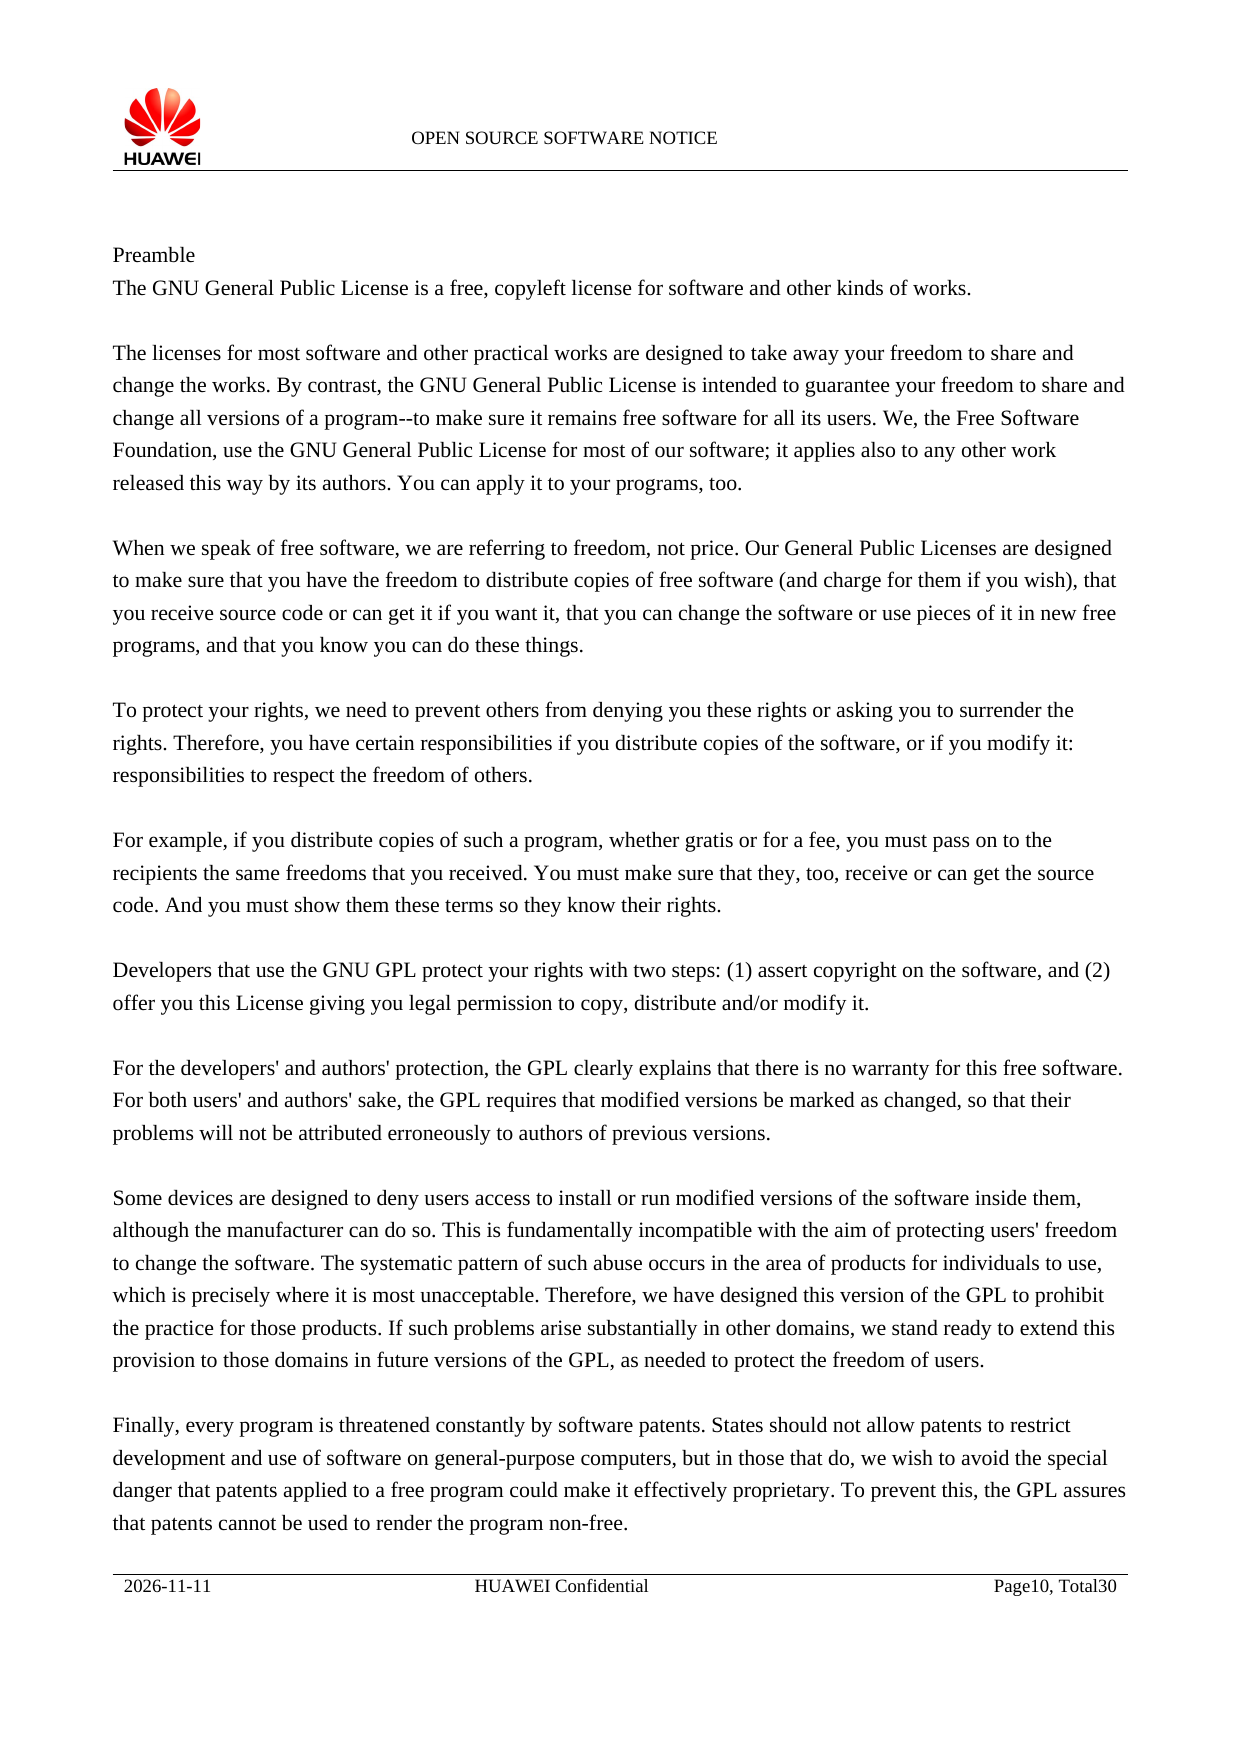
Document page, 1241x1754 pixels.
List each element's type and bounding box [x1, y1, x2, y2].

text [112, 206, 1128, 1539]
picture [124, 88, 201, 165]
